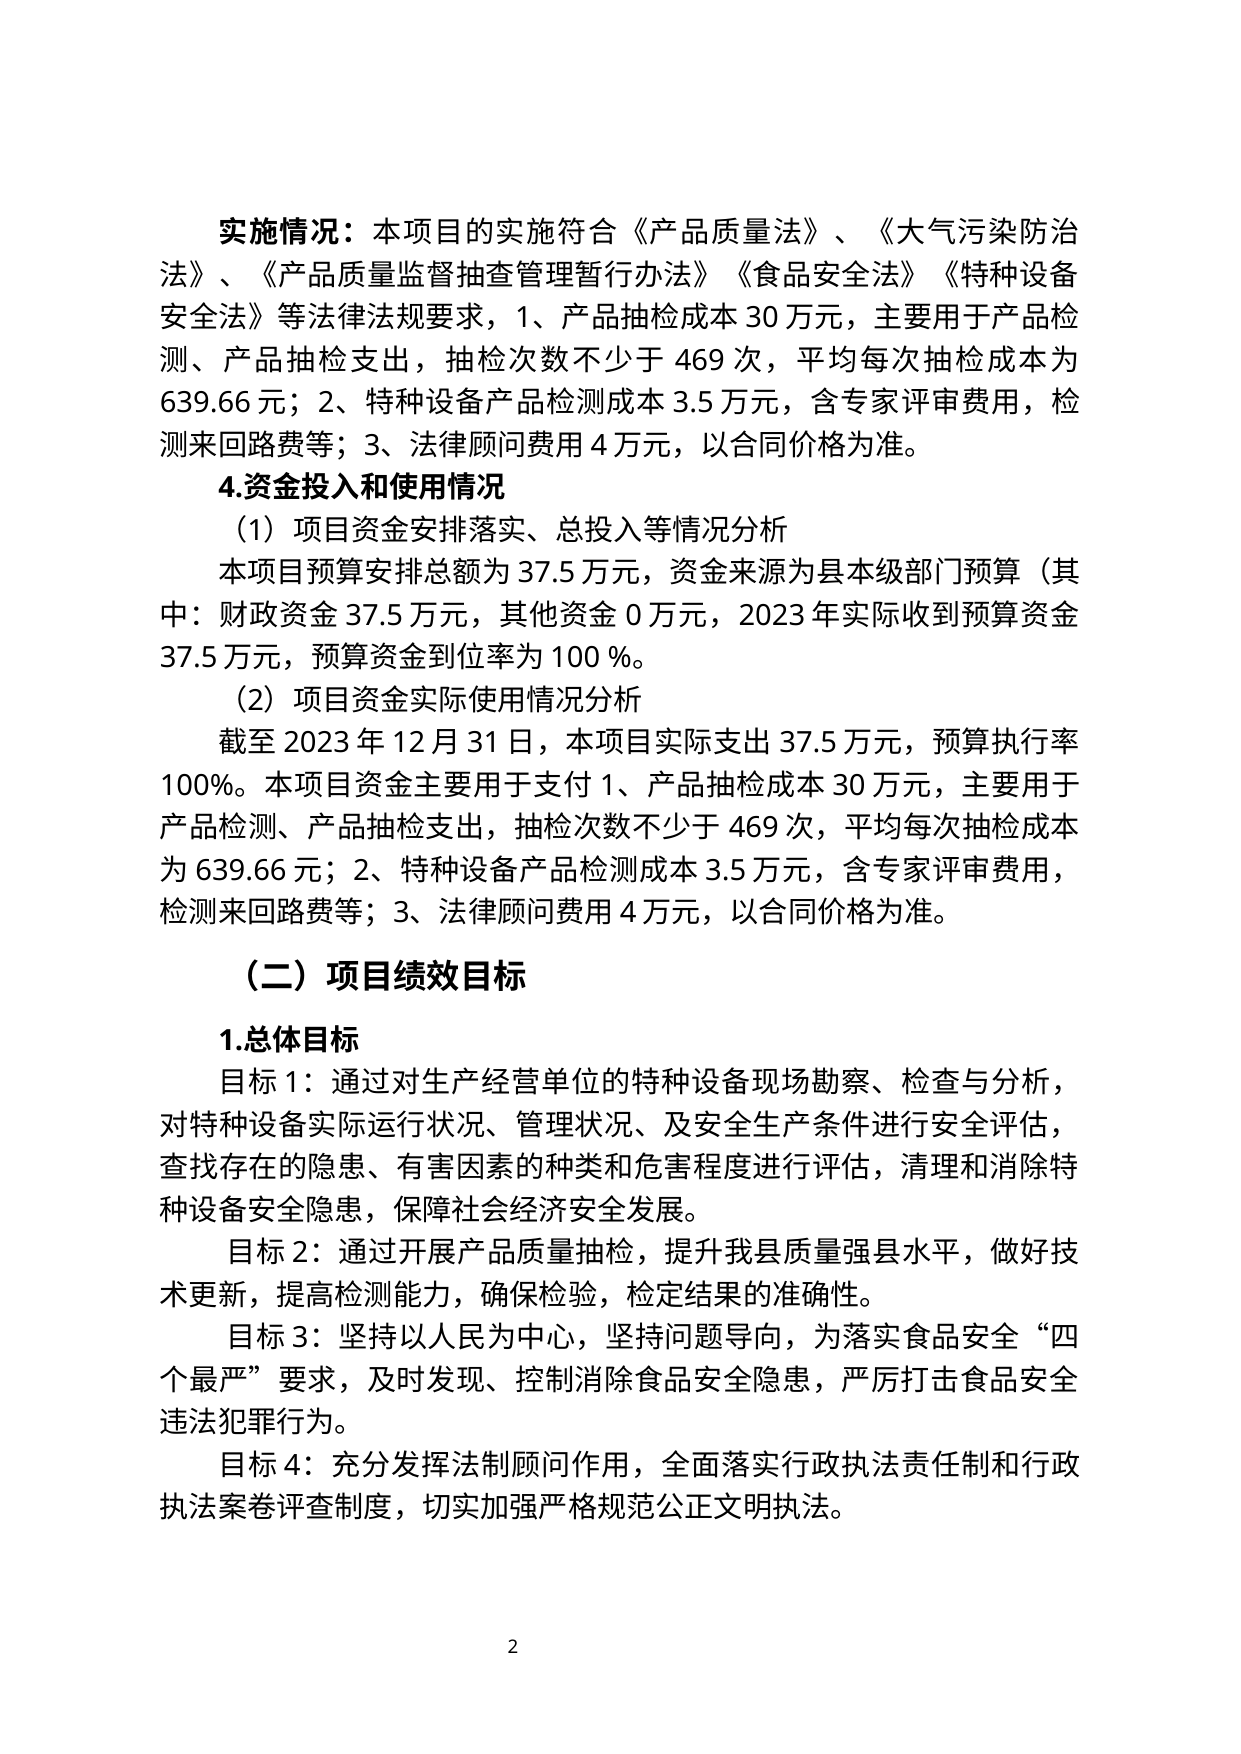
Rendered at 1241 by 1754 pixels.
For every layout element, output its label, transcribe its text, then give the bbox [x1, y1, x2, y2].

list 目标1：通过对生产经营单位的特种设备现场勘察、检查与分析，对特种设备实际运行状况、管理状况、及安全生产条件进行安全评估，查找存在的隐患、有害因素的种类和危害程度进行评估，清理和消除特种设备安全隐患，保障社会经济安全发展。 [159, 1059, 1081, 1229]
subtitle 截至2023年12月31日，本项目实际支出37.5万元，预算执行率100%。本项目资金主要用于支付1、产品抽检成本30万元，主要用于产品检测、产品抽检支出，抽检次数不少于469次，平均每次抽检成本为639.66元；2、特种设备产品检测成本3.5万元，含专家评审费用，检测来回路费等；3、法律顾问费用4万元，以合同价格为准。 [159, 719, 1081, 931]
text （2）项目资金实际使用情况分析 [159, 676, 1081, 719]
text （1）项目资金安排落实、总投入等情况分析 [159, 506, 1081, 549]
subtitle 项目绩效目标 [159, 931, 1081, 1016]
subtitle 实施情况：本项目的实施符合《产品质量法》、《大气污染防治法》、《产品质量监督抽查管理暂行办法》《食品安全法》《特种设备安全法》等法律法规要求，1、产品抽检成本30万元，主要用于产品检测、产品抽检支出，抽检次数不少于469次，平均每次抽检成本为639.66元；2、特种设备产品检测成本3.5万元，含专家评审费用，检测来回路费等；3、法律顾问费用4万元，以合同价格为准。 [159, 209, 1081, 464]
list 目标3：坚持以人民为中心，坚持问题导向，为落实食品安全“四个最严”要求，及时发现、控制消除食品安全隐患，严厉打击食品安全违法犯罪行为。 [159, 1314, 1081, 1441]
subtitle 1.总体目标 [159, 1016, 1081, 1059]
list 目标4：充分发挥法制顾问作用，全面落实行政执法责任制和行政执法案卷评查制度，切实加强严格规范公正文明执法。 [159, 1441, 1081, 1526]
subtitle 4.资金投入和使用情况 [159, 464, 1081, 506]
text 本项目预算安排总额为37.5万元，资金来源为县本级部门预算（其中：财政资金37.5万元，其他资金0万元，2023年实际收到预算资金37.5万元，预算资金到位率为100 %。 [159, 549, 1081, 676]
list 目标2：通过开展产品质量抽检，提升我县质量强县水平，做好技术更新，提高检测能力，确保检验，检定结果的准确性。 [159, 1229, 1081, 1314]
